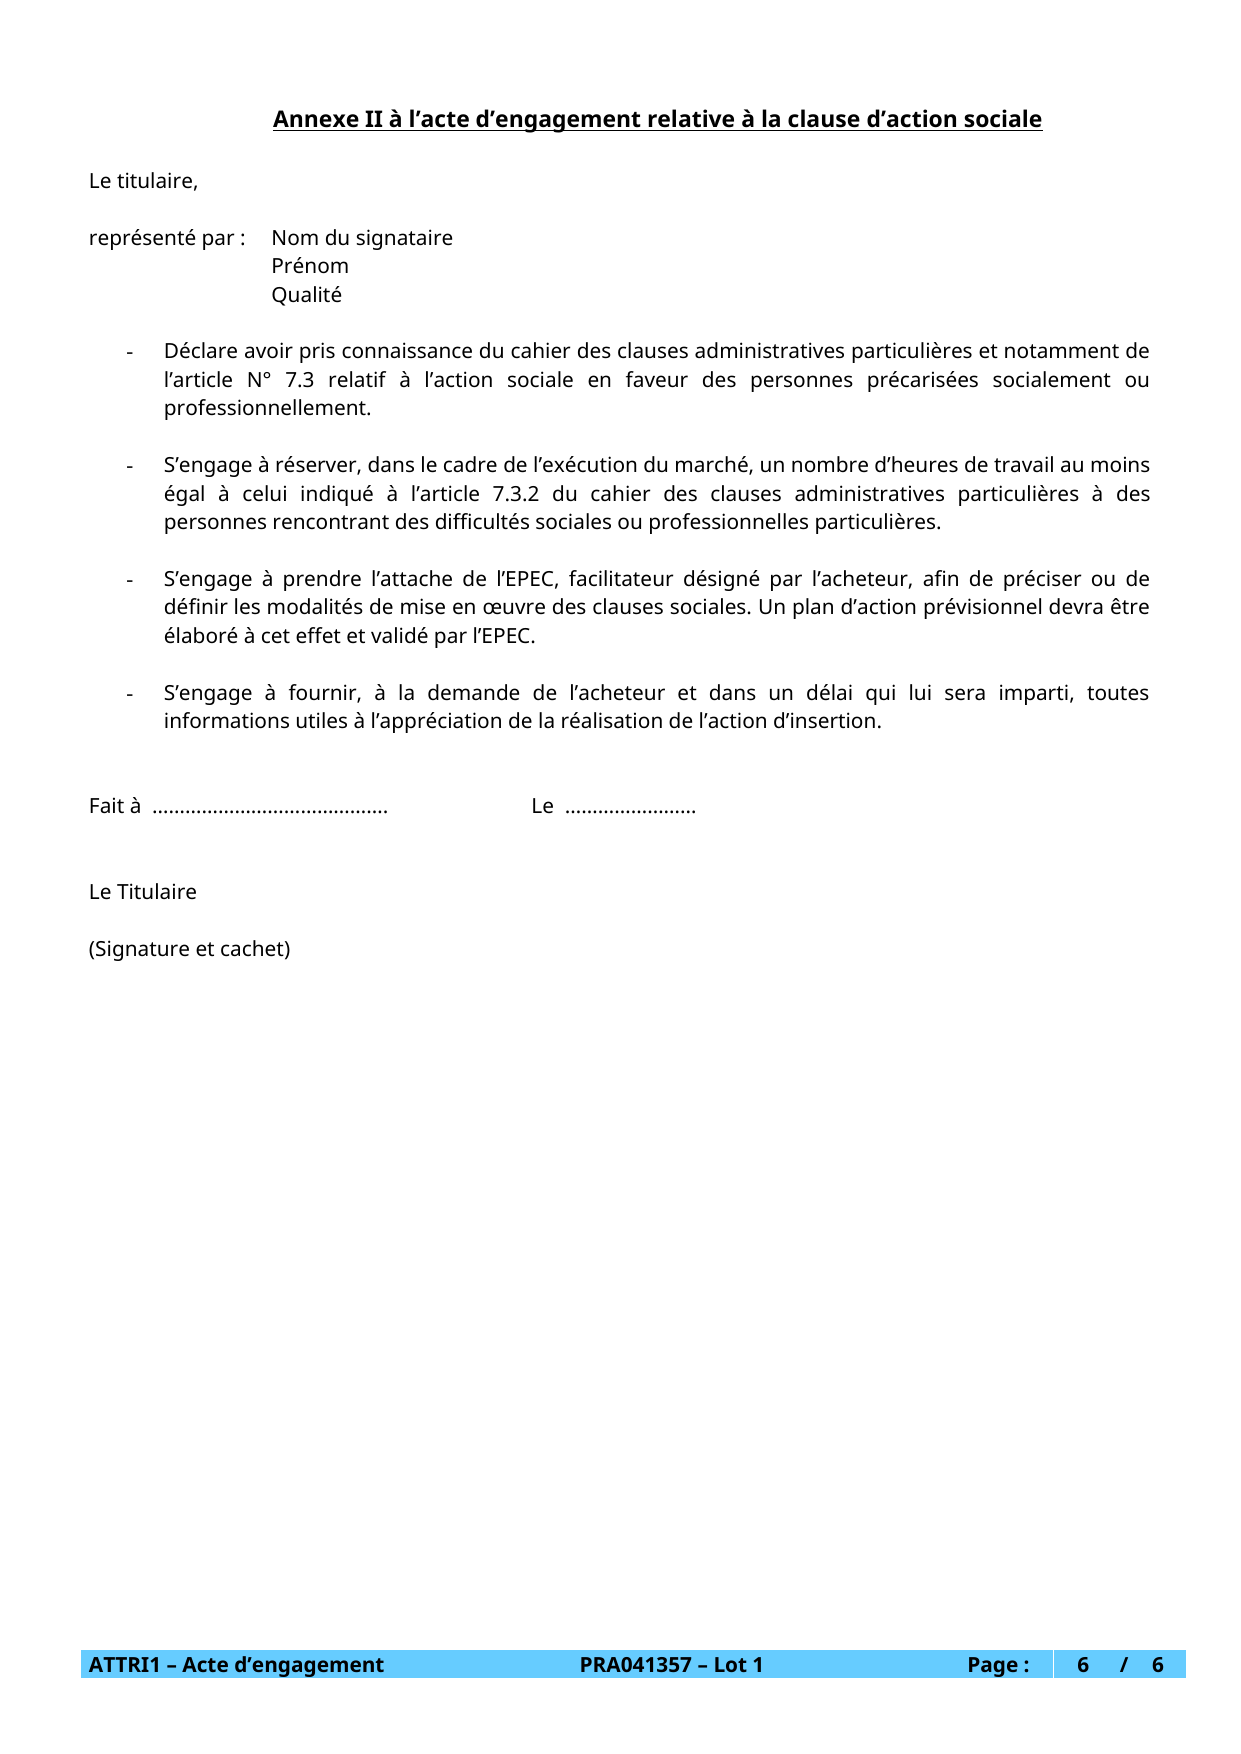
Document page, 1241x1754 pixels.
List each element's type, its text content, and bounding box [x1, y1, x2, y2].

text Prénom [89, 251, 1152, 280]
text Fait à ……………………………………. Le …………………… [89, 792, 1152, 820]
text Qualité [89, 280, 1152, 308]
list S’engage à réserver, dans le cadre de l’exécution du marché, un nombre d’heures de travail au moins égal à celui indiqué à l’article 7.3.2 du cahier des clauses administratives particulières à des personnes rencontrant des difficultés sociales ou professionnelles particulières. [126, 450, 1152, 536]
text Le titulaire, [89, 166, 1152, 194]
text ​(Signature et cachet) [89, 934, 1152, 962]
list S’engage à prendre l’attache de l’EPEC, facilitateur désigné par l’acheteur, afin de préciser ou de définir les modalités de mise en œuvre des clauses sociales. Un plan d’action prévisionnel devra être élaboré à cet effet et validé par l’EPEC. [126, 564, 1152, 649]
text Le Titulaire [89, 877, 1152, 905]
list S’engage à fournir, à la demande de l’acheteur et dans un délai qui lui sera imparti, toutes informations utiles à l’appréciation de la réalisation de l’action d’insertion. [126, 678, 1152, 735]
list Déclare avoir pris connaissance du cahier des clauses administratives particulières et notamment de l’article N° 7.3 relatif à l’action sociale en faveur des personnes précarisées socialement ou professionnellement. [126, 337, 1152, 422]
text Annexe II à l’acte d’engagement relative à la clause d’action sociale [164, 103, 1152, 135]
text représenté par : Nom du signataire [89, 223, 1152, 251]
